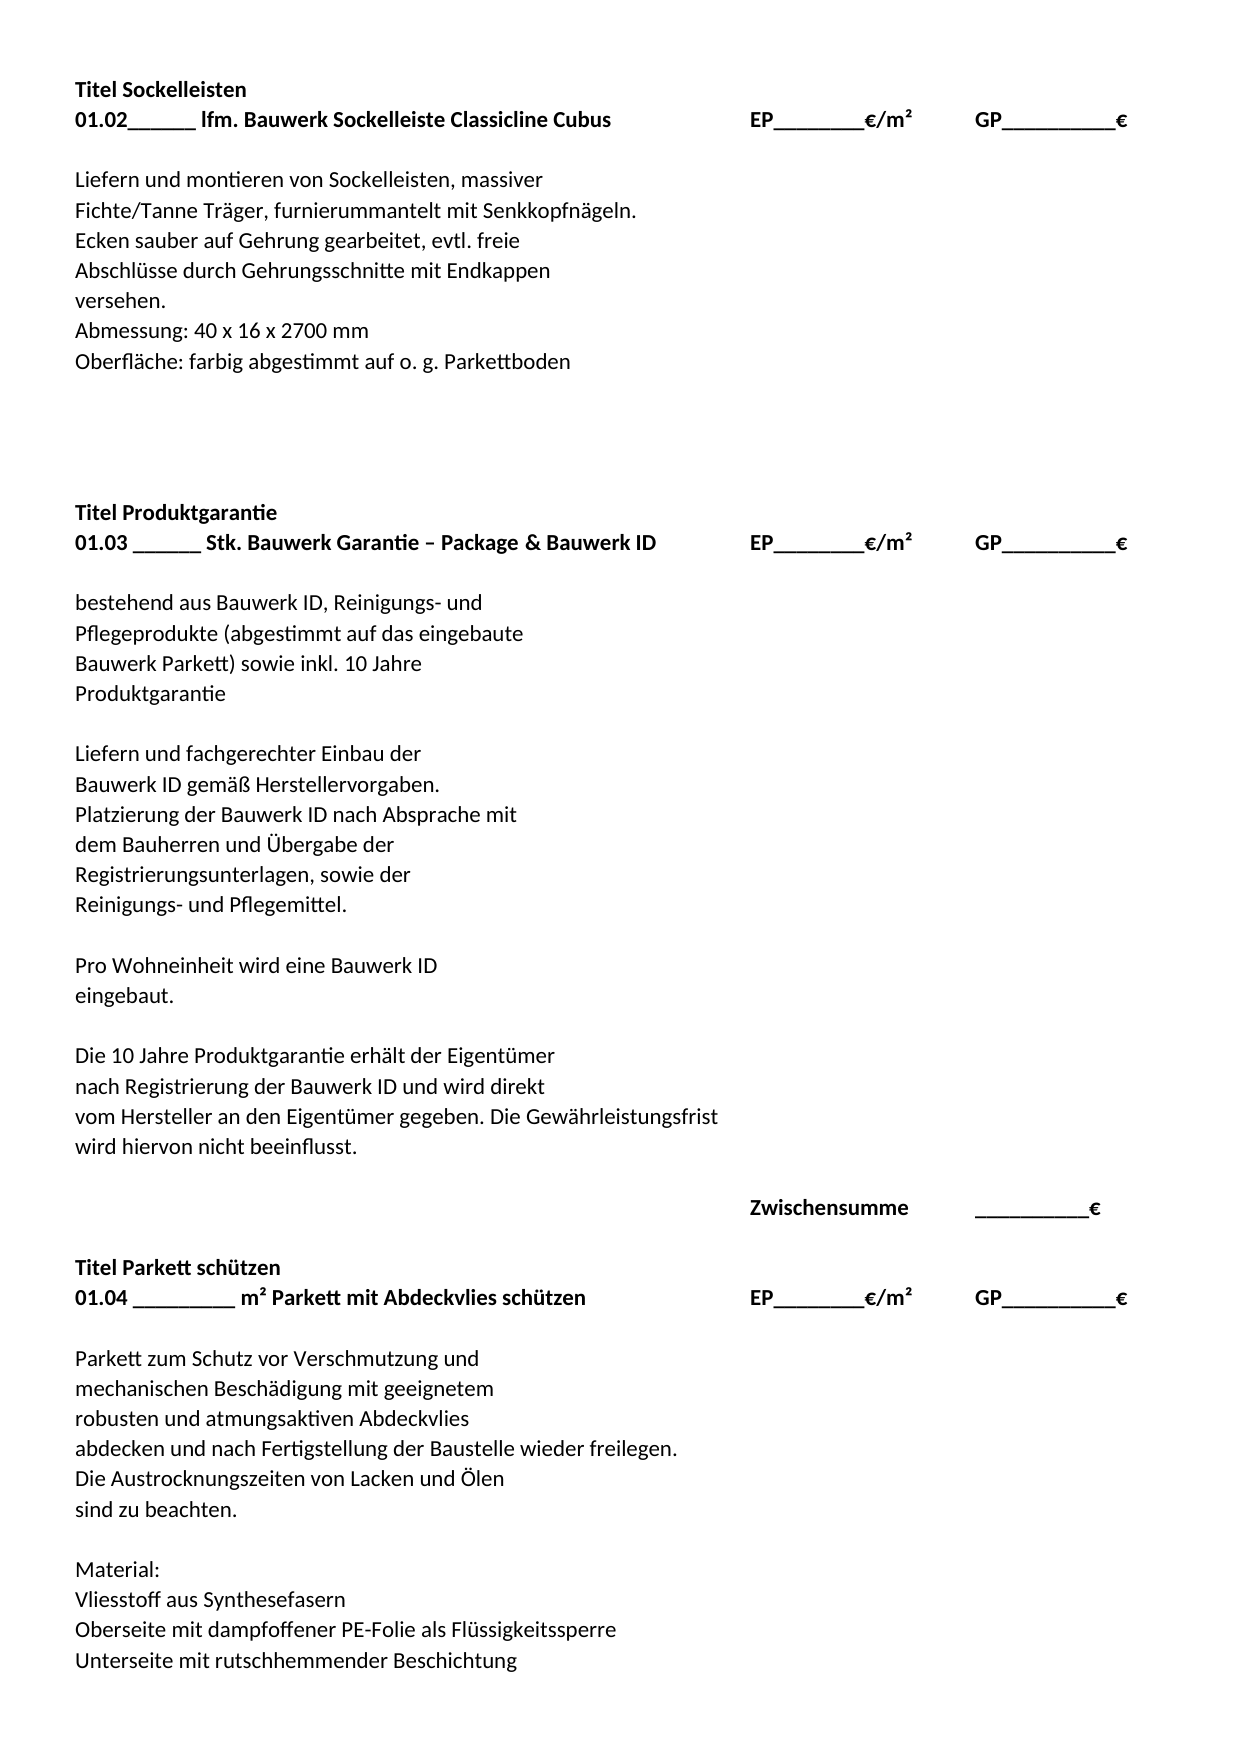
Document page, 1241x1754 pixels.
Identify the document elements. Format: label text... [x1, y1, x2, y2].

text eingebaut. [75, 981, 1165, 1009]
text nach Registrierung der Bauwerk ID und wird direkt [75, 1072, 1165, 1100]
text Parkett zum Schutz vor Verschmutzung und [75, 1344, 1165, 1372]
text sind zu beachten. [75, 1495, 1165, 1523]
text Titel Parkett schützen [75, 1253, 1165, 1281]
text 01.03 ______ Stk. Bauwerk Garantie – Package & Bauwerk ID EP________€/m² GP__________€ [75, 528, 1165, 556]
text robusten und atmungsaktiven Abdeckvlies [75, 1404, 1165, 1432]
text 01.04 _________ m² Parkett mit Abdeckvlies schützen EP________€/m² GP__________€ [75, 1283, 1165, 1311]
text Zwischensumme __________€ [75, 1193, 1165, 1221]
text Produktgarantie [75, 679, 1165, 707]
text Platzierung der Bauwerk ID nach Absprache mit [75, 800, 1165, 828]
text abdecken und nach Fertigstellung der Baustelle wieder freilegen. [75, 1434, 1165, 1462]
text Fichte/Tanne Träger, furnierummantelt mit Senkkopfnägeln. [75, 196, 1165, 224]
text Ecken sauber auf Gehrung gearbeitet, evtl. freie [75, 226, 1165, 254]
text Material: [75, 1555, 1165, 1583]
text Reinigungs- und Pflegemittel. [75, 891, 1165, 919]
text bestehend aus Bauwerk ID, Reinigungs- und [75, 588, 1165, 617]
text Vliesstoff aus Synthesefasern [75, 1585, 1165, 1613]
text 01.02______ lfm. Bauwerk Sockelleiste Classicline Cubus EP________€/m² GP__________€ [75, 105, 1165, 133]
text Registrierungsunterlagen, sowie der [75, 860, 1165, 888]
text Bauwerk ID gemäß Herstellervorgaben. [75, 770, 1165, 798]
text vom Hersteller an den Eigentümer gegeben. Die Gewährleistungsfrist [75, 1102, 1165, 1130]
text Liefern und fachgerechter Einbau der [75, 739, 1165, 768]
text Unterseite mit rutschhemmender Beschichtung [75, 1646, 1165, 1674]
text Die 10 Jahre Produktgarantie erhält der Eigentümer [75, 1042, 1165, 1070]
text Die Austrocknungszeiten von Lacken und Ölen [75, 1464, 1165, 1493]
text Abschlüsse durch Gehrungsschnitte mit Endkappen [75, 256, 1165, 284]
text Liefern und montieren von Sockelleisten, massiver [75, 166, 1165, 194]
text Titel Produktgarantie [75, 498, 1165, 526]
text Pflegeprodukte (abgestimmt auf das eingebaute [75, 619, 1165, 647]
text versehen. [75, 286, 1165, 314]
text Bauwerk Parkett) sowie inkl. 10 Jahre [75, 649, 1165, 677]
text mechanischen Beschädigung mit geeignetem [75, 1374, 1165, 1402]
text dem Bauherren und Übergabe der [75, 830, 1165, 858]
text Pro Wohneinheit wird eine Bauwerk ID [75, 951, 1165, 979]
text Titel Sockelleisten [75, 75, 1165, 103]
text Abmessung: 40 x 16 x 2700 mm [75, 317, 1165, 345]
text wird hiervon nicht beeinflusst. [75, 1132, 1165, 1160]
text Oberseite mit dampfoffener PE-Folie als Flüssigkeitssperre [75, 1616, 1165, 1644]
text Oberfläche: farbig abgestimmt auf o. g. Parkettboden [75, 347, 1165, 375]
